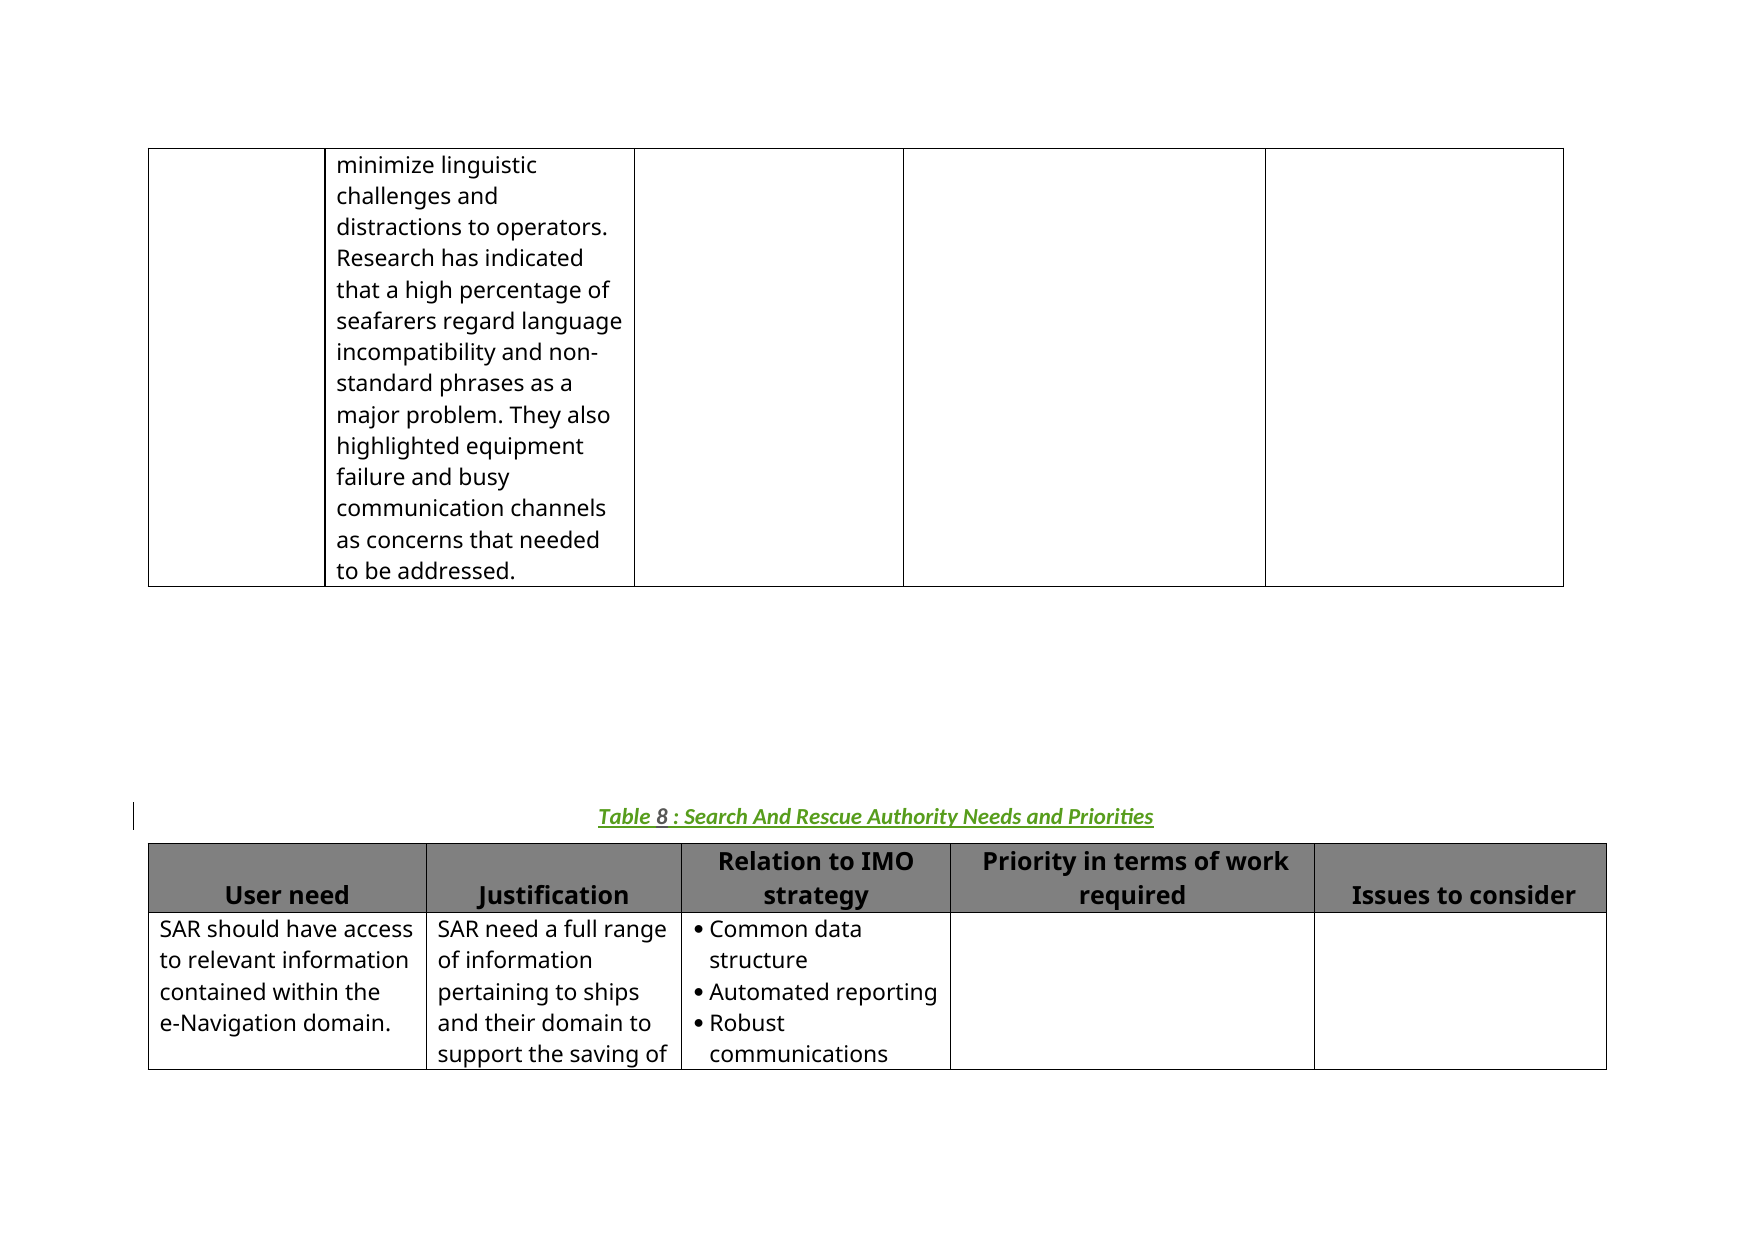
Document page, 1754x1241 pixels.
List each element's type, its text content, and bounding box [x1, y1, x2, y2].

table_cell [1266, 149, 1563, 586]
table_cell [635, 149, 903, 586]
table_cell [904, 149, 1265, 586]
table_cell [1315, 913, 1606, 1069]
table_header Justification [427, 844, 681, 912]
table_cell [149, 913, 426, 1069]
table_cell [326, 149, 634, 586]
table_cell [427, 913, 681, 1069]
table_header Priority in terms of work required [951, 844, 1314, 912]
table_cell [149, 149, 324, 586]
table_header Relation to IMO strategy [682, 844, 950, 912]
table_header User need [149, 844, 426, 912]
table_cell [682, 913, 950, 1069]
table_cell [951, 913, 1314, 1069]
table_header Issues to consider [1315, 844, 1606, 912]
